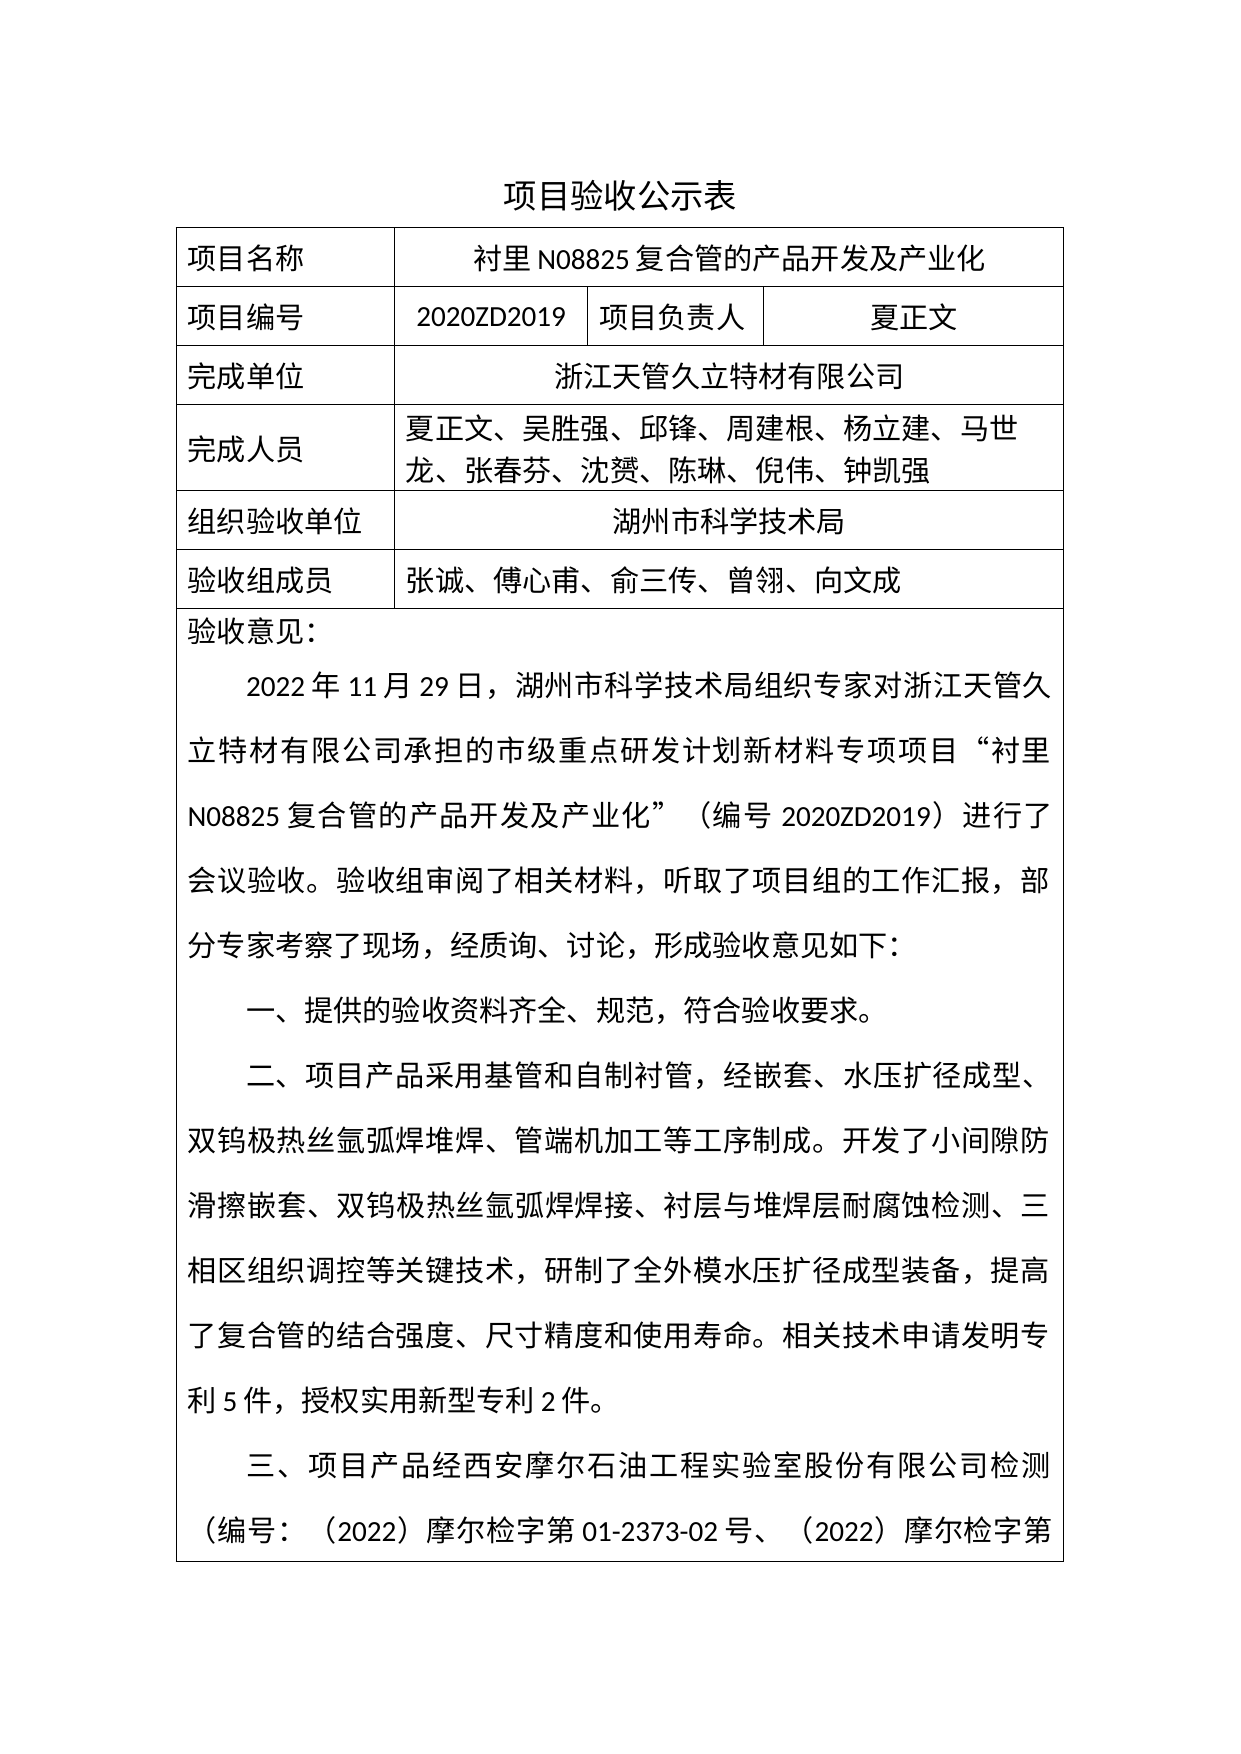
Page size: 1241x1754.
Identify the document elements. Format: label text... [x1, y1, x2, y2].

table_header 项目名称 [177, 228, 394, 286]
table_cell 浙江天管久立特材有限公司 [395, 346, 1063, 404]
table_cell 项目编号 [177, 287, 394, 345]
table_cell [177, 609, 1063, 1561]
table_cell 完成单位 [177, 346, 394, 404]
text 项目验收公示表 [187, 162, 1053, 227]
table_cell 夏正文、吴胜强、邱锋、周建根、杨立建、马世龙、张春芬、沈赟、陈琳、倪伟、钟凯强 [395, 405, 1063, 490]
table_cell 湖州市科学技术局 [395, 491, 1063, 549]
table_cell 夏正文 [764, 287, 1063, 345]
table_cell 组织验收单位 [177, 491, 394, 549]
table_cell 项目负责人 [588, 287, 763, 345]
table_cell 2020ZD2019 [395, 287, 587, 345]
table_cell 完成人员 [177, 405, 394, 490]
table_header 衬里N08825复合管的产品开发及产业化 [395, 228, 1063, 286]
table_cell 验收组成员 [177, 550, 394, 608]
table_cell 张诚、傅心甫、俞三传、曾翎、向文成 [395, 550, 1063, 608]
